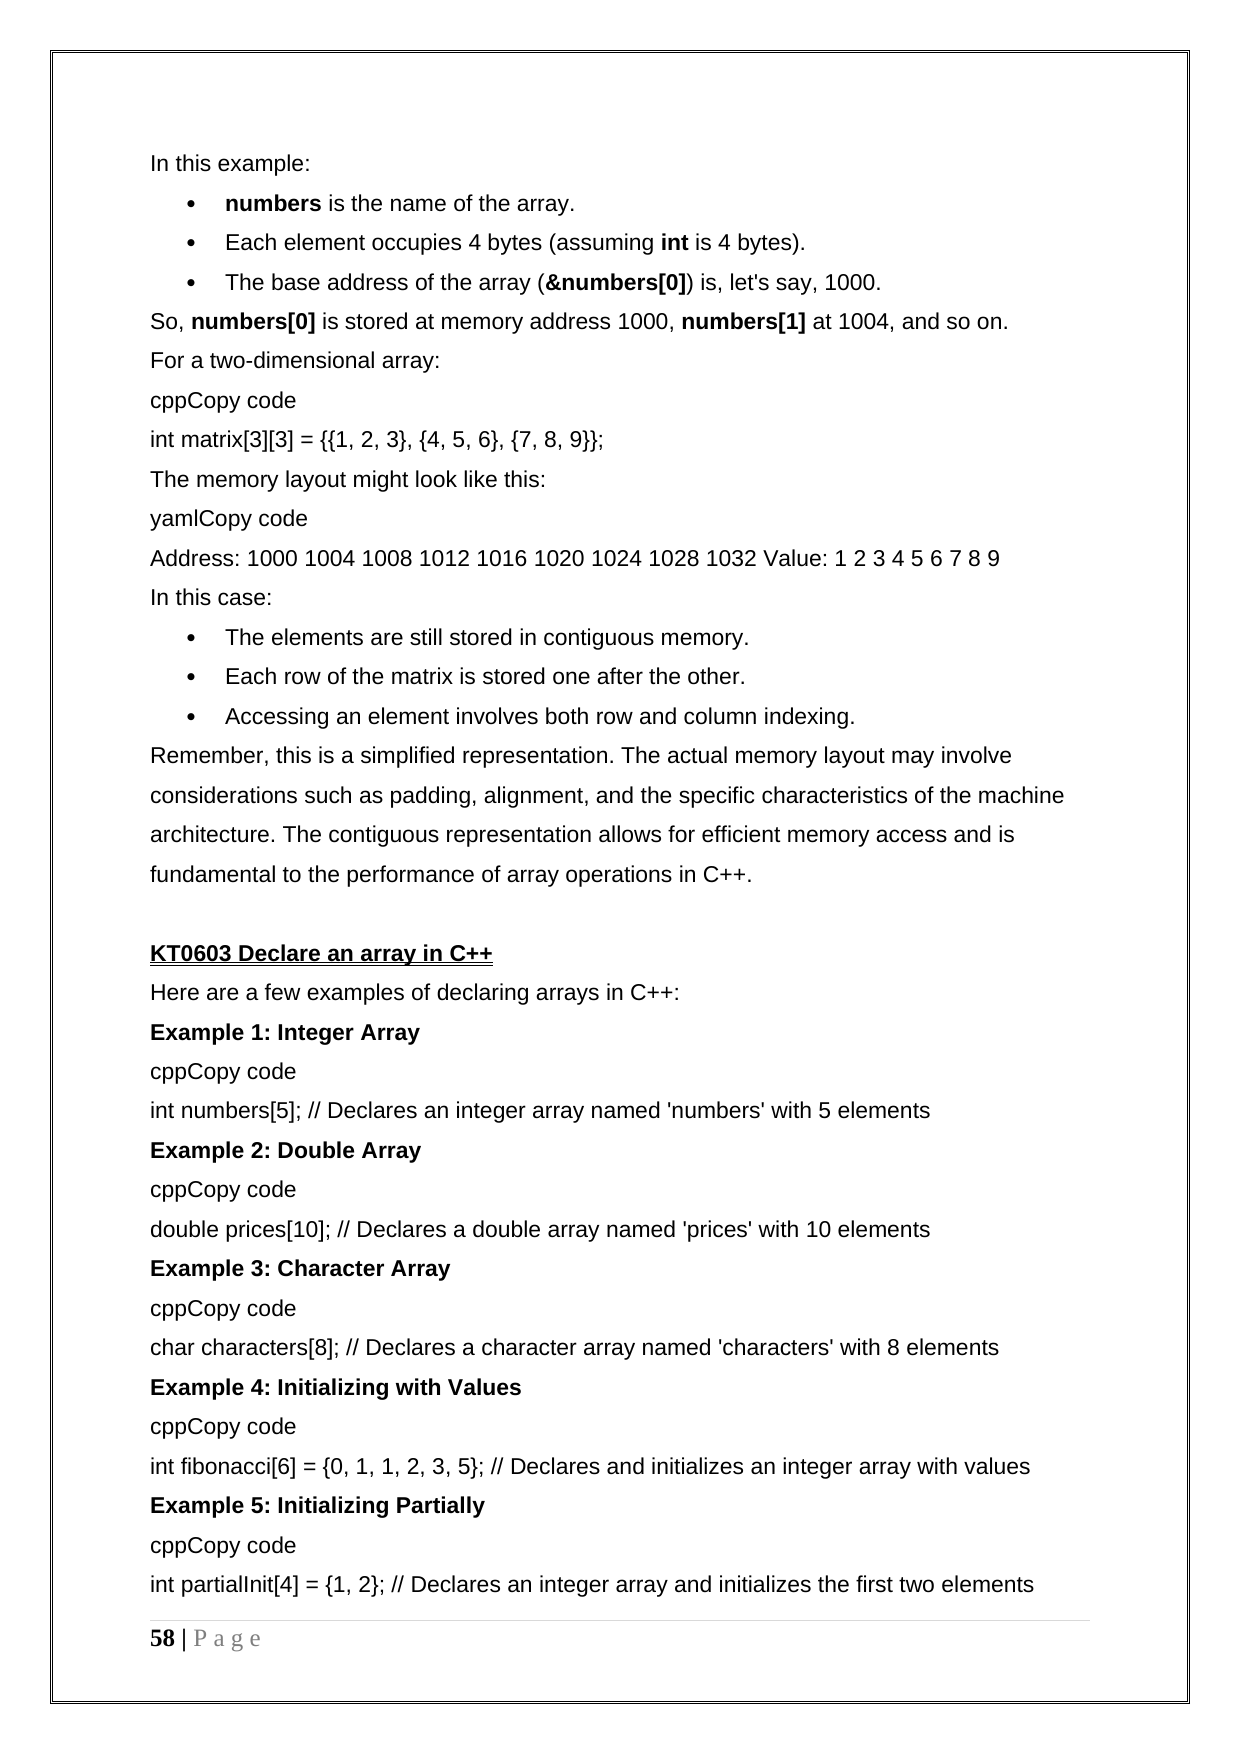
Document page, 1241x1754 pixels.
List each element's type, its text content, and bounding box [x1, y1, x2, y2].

text For a two-dimensional array: [150, 347, 1090, 374]
text The memory layout might look like this: [150, 466, 1090, 492]
text In this case: [150, 584, 1090, 611]
text double prices[10]; // Declares a double array named 'prices' with 10 elements [150, 1216, 1090, 1242]
text Example 5: Initializing Partially [150, 1492, 1090, 1519]
text Example 4: Initializing with Values [150, 1374, 1090, 1400]
text KT0603 Declare an array in C++ [150, 939, 1090, 966]
list Each element occupies 4 bytes (assuming int is 4 bytes). [187, 229, 1090, 255]
text Remember, this is a simplified representation. The actual memory layout may involve considerations such as padding, alignment, and the specific characteristics of the machine architecture. The contiguous representation allows for efficient memory access and is fundamental to the performance of array operations in C++. [150, 742, 1090, 887]
text Address: 1000 1004 1008 1012 1016 1020 1024 1028 1032 Value: 1 2 3 4 5 6 7 8 9 [150, 545, 1090, 571]
text cppCopy code [150, 1295, 1090, 1321]
text cppCopy code [150, 1176, 1090, 1203]
list The elements are still stored in contiguous memory. [187, 624, 1090, 650]
text cppCopy code [150, 1532, 1090, 1558]
list Each row of the matrix is stored one after the other. [187, 663, 1090, 689]
text Example 2: Double Array [150, 1137, 1090, 1163]
text cppCopy code [150, 1413, 1090, 1440]
text char characters[8]; // Declares a character array named 'characters' with 8 elements [150, 1334, 1090, 1361]
text cppCopy code [150, 387, 1090, 413]
text Here are a few examples of declaring arrays in C++: [150, 979, 1090, 1005]
text int partialInit[4] = {1, 2}; // Declares an integer array and initializes the first two elements [150, 1571, 1090, 1598]
text int matrix[3][3] = {{1, 2, 3}, {4, 5, 6}, {7, 8, 9}}; [150, 426, 1090, 453]
text int fibonacci[6] = {0, 1, 1, 2, 3, 5}; // Declares and initializes an integer array with values [150, 1453, 1090, 1479]
text Example 1: Integer Array [150, 1018, 1090, 1045]
text int numbers[5]; // Declares an integer array named 'numbers' with 5 elements [150, 1097, 1090, 1124]
text So, numbers[0] is stored at memory address 1000, numbers[1] at 1004, and so on. [150, 308, 1090, 334]
text In this example: [150, 150, 1090, 176]
list Accessing an element involves both row and column indexing. [187, 703, 1090, 729]
list numbers is the name of the array. [187, 189, 1090, 216]
text yamlCopy code [150, 505, 1090, 532]
text cppCopy code [150, 1058, 1090, 1084]
text Example 3: Character Array [150, 1255, 1090, 1282]
list The base address of the array (&numbers[0]) is, let's say, 1000. [187, 268, 1090, 295]
